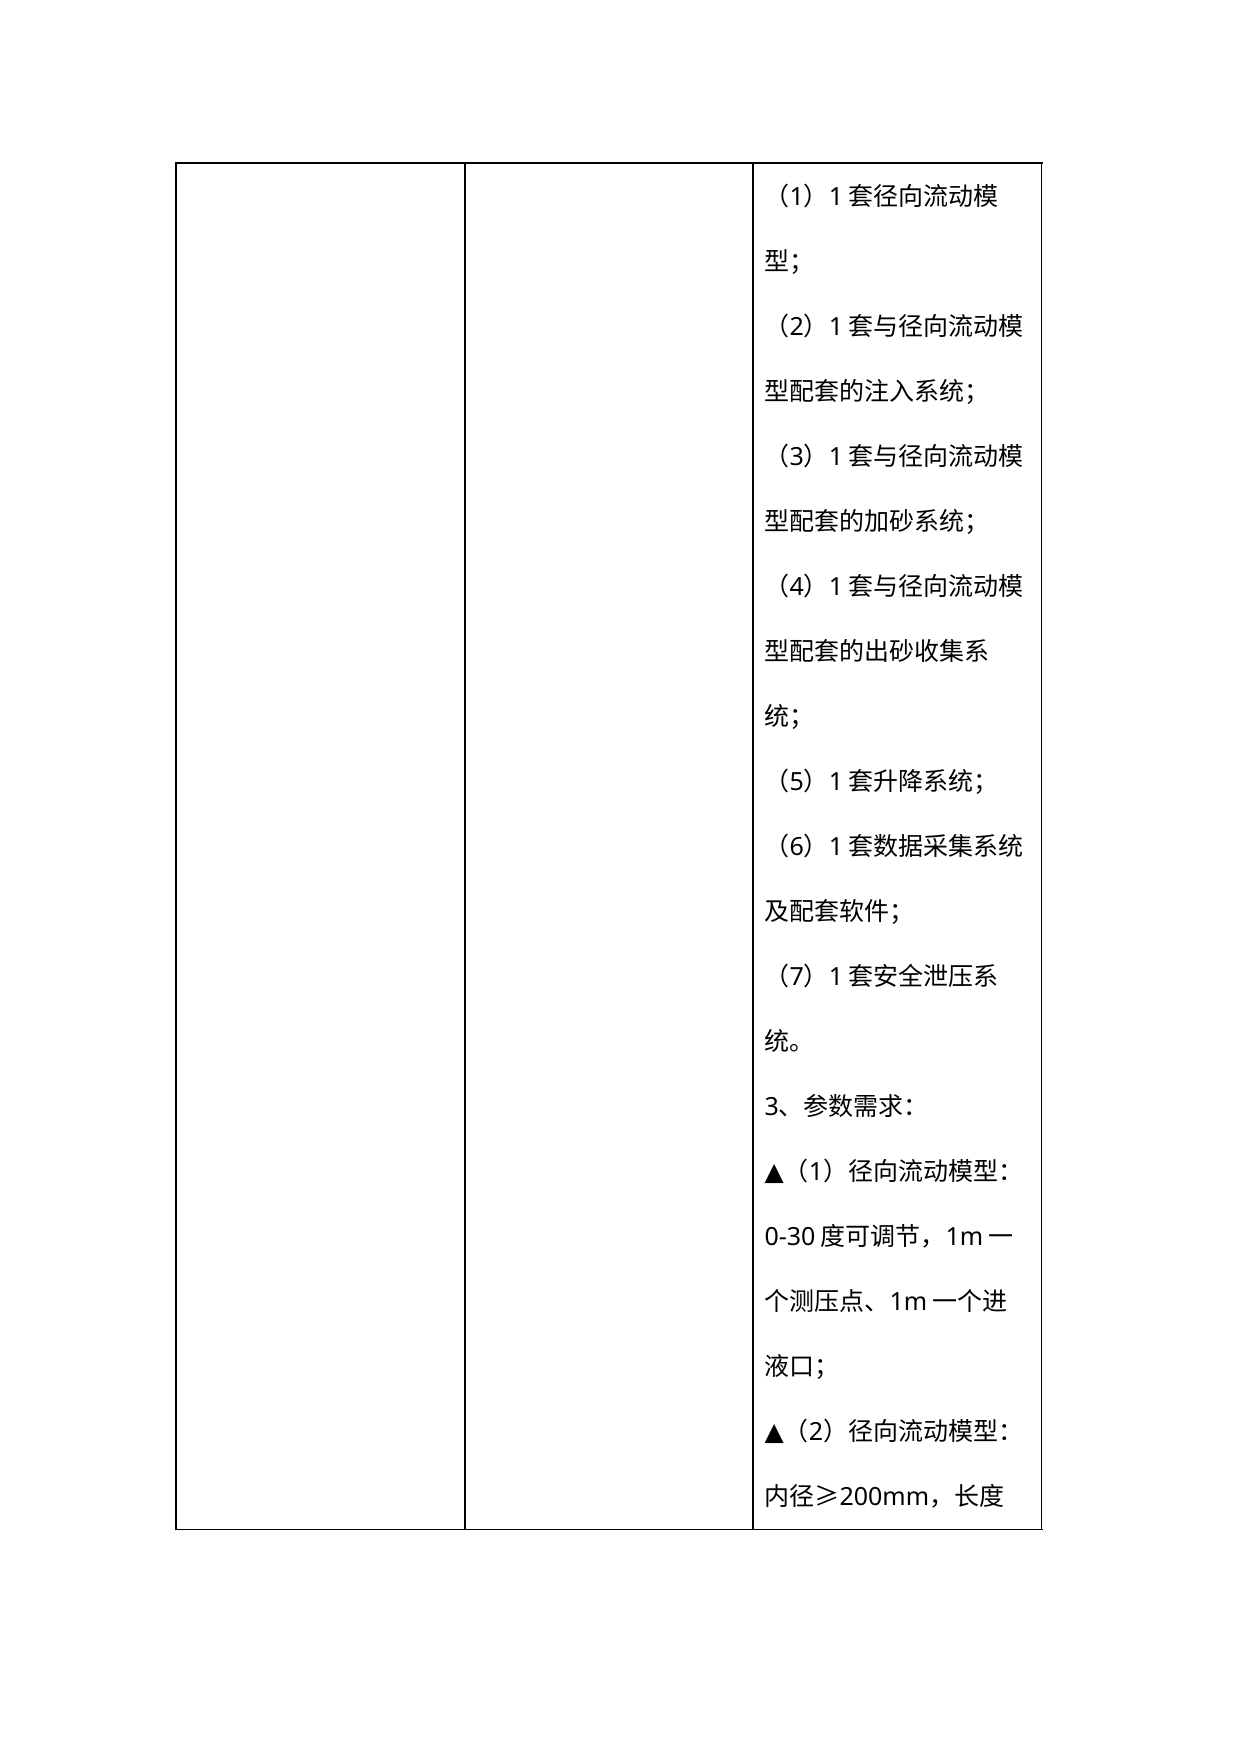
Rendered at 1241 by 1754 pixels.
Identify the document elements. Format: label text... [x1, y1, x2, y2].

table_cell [754, 164, 1041, 1528]
table_cell 3 [177, 164, 464, 1528]
table_cell [466, 164, 752, 1528]
